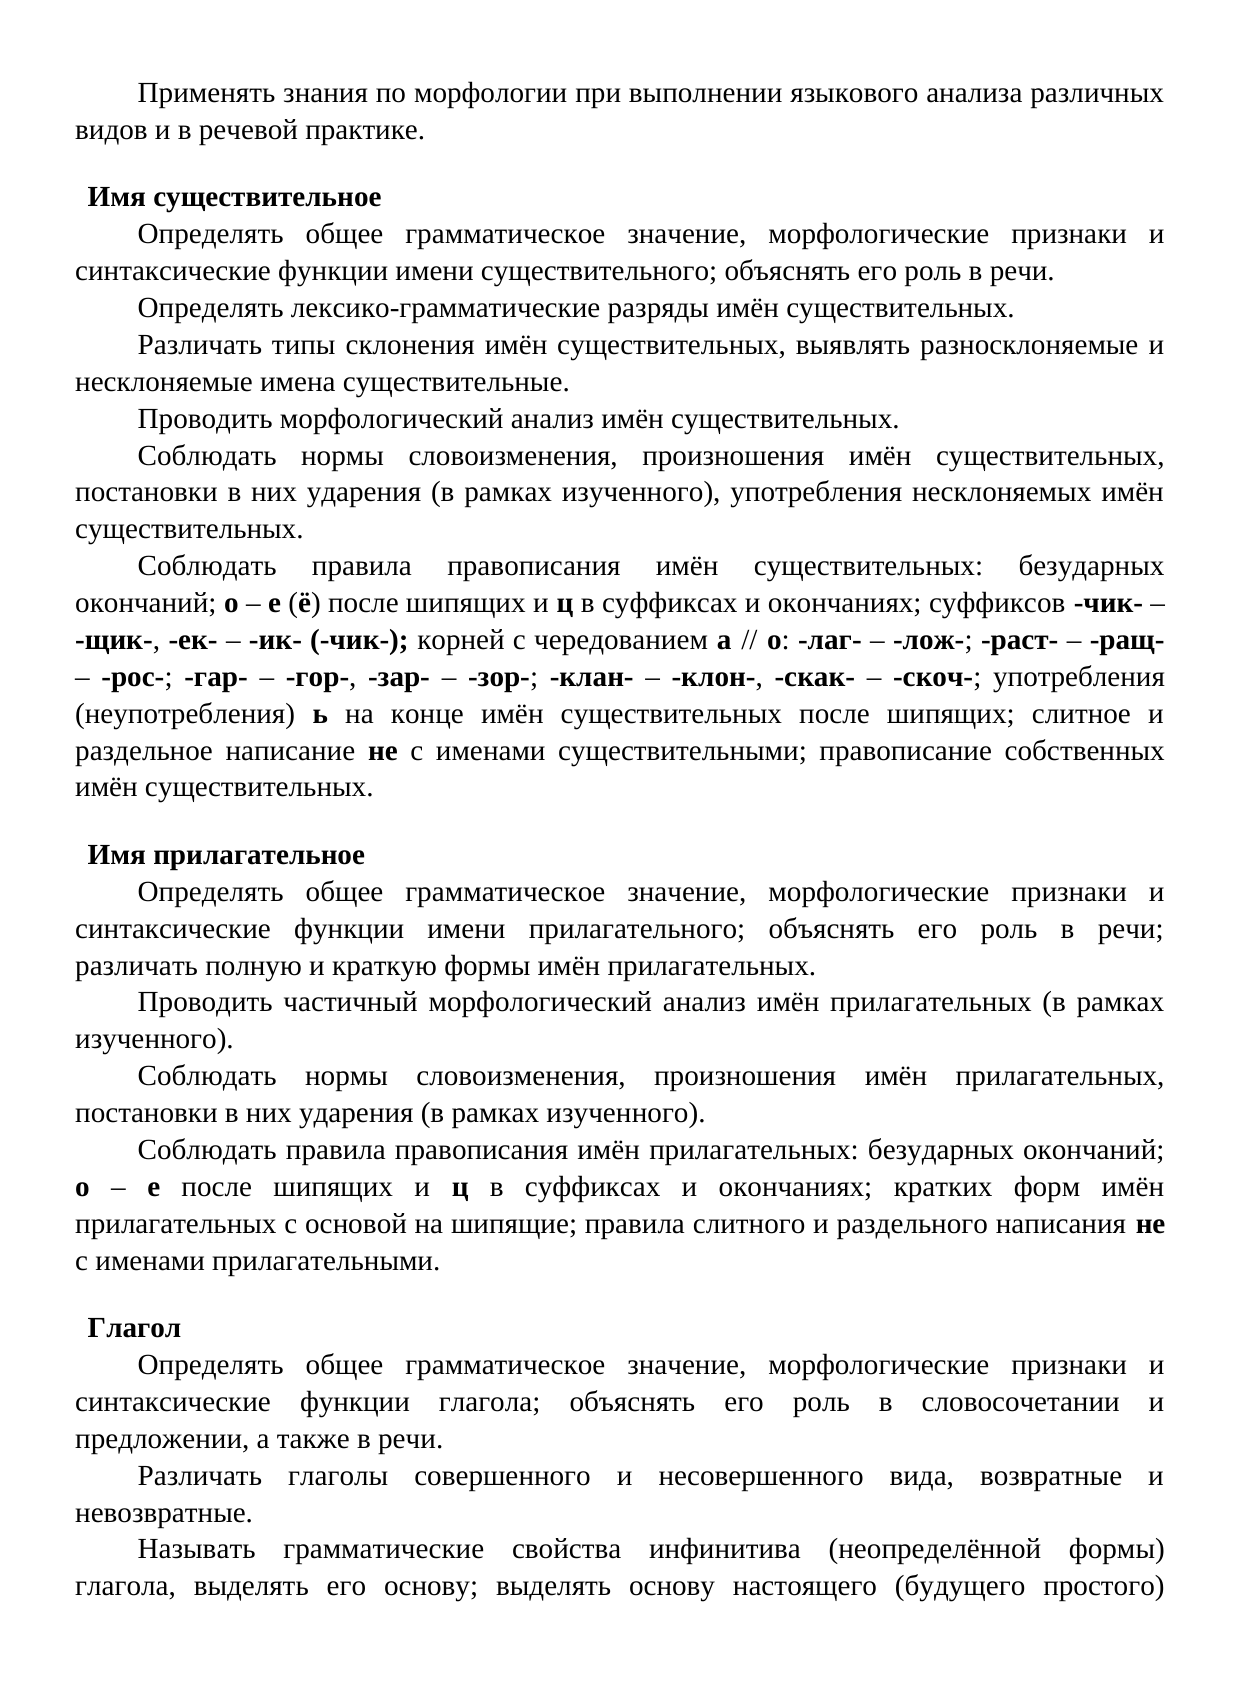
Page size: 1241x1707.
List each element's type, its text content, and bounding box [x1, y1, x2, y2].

text Применять знания по морфологии при выполнении языкового анализа различных видов и в речевой практике. [75, 75, 1165, 145]
text Соблюдать правила правописания имён существительных: безударных окончаний; о – е (ё) после шипящих и ц в суффиксах и окончаниях; суффиксов -чик- – -щик-, -ек- – -ик- (-чик-); корней с чередованием а // о: -лаг- – -лож-; -раст- – -ращ- – -рос-; -гар- – -гор-, -зар- – -зор-; -клан- – -клон-, -скак- – -скоч-; употребления (неупотребления) ь на конце имён существительных после шипящих; слитное и раздельное написание не с именами существительными; правописание собственных имён существительных. [75, 548, 1165, 803]
text Имя прилагательное [87, 837, 1165, 871]
text Глагол [87, 1310, 1165, 1344]
text Определять лексико-грамматические разряды имён существительных. [75, 290, 1165, 324]
text Соблюдать нормы словоизменения, произношения имён существительных, постановки в них ударения (в рамках изученного), употребления несклоняемых имён существительных. [75, 438, 1165, 545]
text Имя существительное [87, 179, 1165, 213]
text Различать типы склонения имён существительных, выявлять разносклоняемые и несклоняемые имена существительные. [75, 327, 1165, 397]
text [75, 1532, 1165, 1602]
text Определять общее грамматическое значение, морфологические признаки и синтаксические функции имени прилагательного; объяснять его роль в речи; различать полную и краткую формы имён прилагательных. [75, 874, 1165, 981]
text Проводить морфологический анализ имён существительных. [75, 401, 1165, 434]
text Проводить частичный морфологический анализ имён прилагательных (в рамках изученного). [75, 984, 1165, 1055]
text Соблюдать правила правописания имён прилагательных: безударных окончаний; о – е после шипящих и ц в суффиксах и окончаниях; кратких форм имён прилагательных с основой на шипящие; правила слитного и раздельного написания не с именами прилагательными. [75, 1132, 1165, 1276]
text Определять общее грамматическое значение, морфологические признаки и синтаксические функции глагола; объяснять его роль в словосочетании и предложении, а также в речи. [75, 1347, 1165, 1454]
text Различать глаголы совершенного и несовершенного вида, возвратные и невозвратные. [75, 1458, 1165, 1528]
text Определять общее грамматическое значение, морфологические признаки и синтаксические функции имени существительного; объяснять его роль в речи. [75, 216, 1165, 287]
text Соблюдать нормы словоизменения, произношения имён прилагательных, постановки в них ударения (в рамках изучен­ного). [75, 1058, 1165, 1129]
